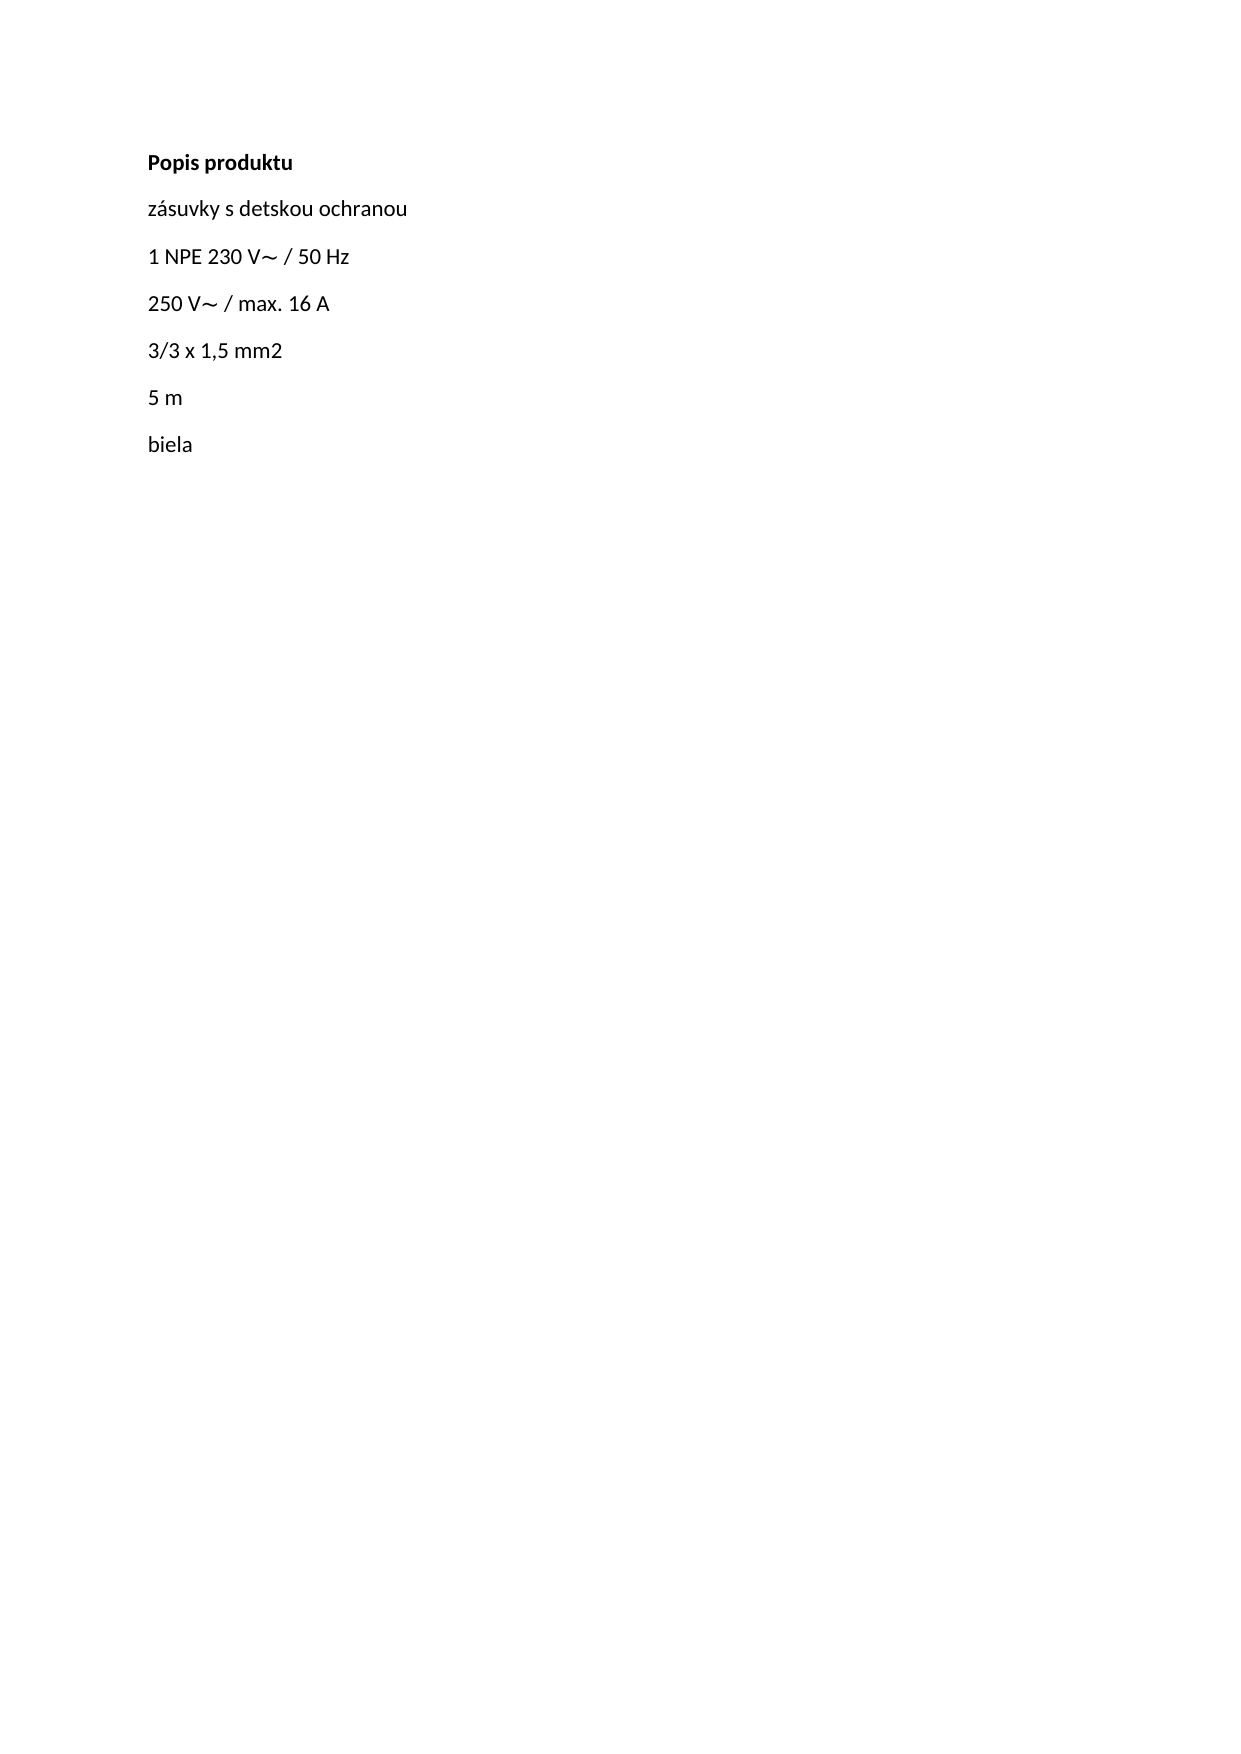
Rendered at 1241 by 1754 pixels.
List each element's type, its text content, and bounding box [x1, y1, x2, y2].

text biela [148, 430, 1093, 458]
text 1 NPE 230 V∼ / 50 Hz [148, 241, 1093, 270]
text Popis produktu [148, 148, 1093, 176]
text zásuvky s detskou ochranou [148, 194, 1093, 222]
text 5 m [148, 383, 1093, 411]
text 250 V∼ / max. 16 A [148, 289, 1093, 317]
text 3/3 x 1,5 mm2 [148, 336, 1093, 364]
